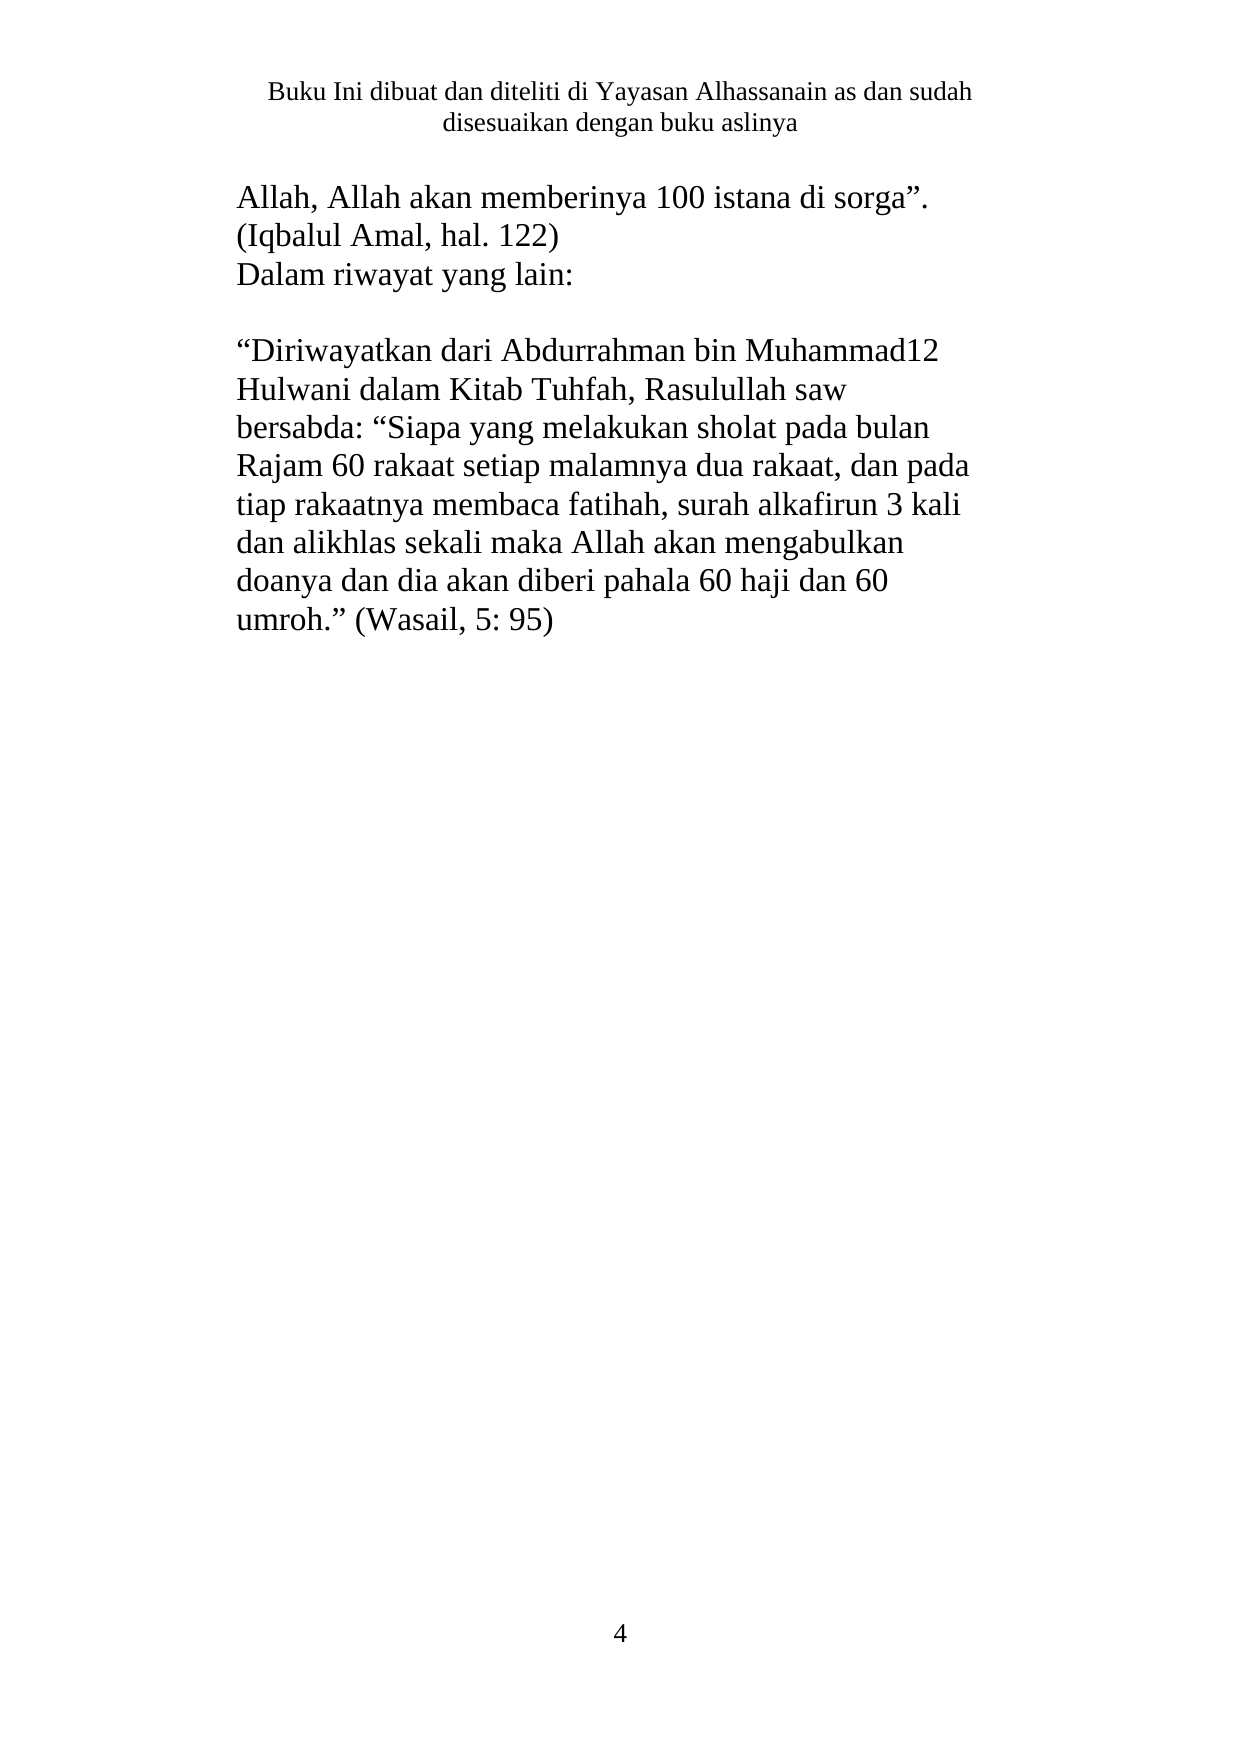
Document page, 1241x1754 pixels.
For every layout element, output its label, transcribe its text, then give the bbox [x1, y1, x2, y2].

text dan alikhlas sekali maka Allah akan mengabulkan [236, 522, 1004, 561]
text Rajam 60 rakaat setiap malamnya dua rakaat, dan pada [236, 446, 1004, 484]
text Allah, Allah akan memberinya 100 istana di sorga”. [236, 177, 1004, 216]
text Hulwani dalam Kitab Tuhfah, Rasulullah saw [236, 369, 1004, 407]
text tiap rakaatnya membaca fatihah, surah alkafirun 3 kali [236, 484, 1004, 522]
text Dalam riwayat yang lain: [236, 254, 1004, 292]
text (Iqbalul Amal, hal. 122) [236, 216, 1004, 254]
text doanya dan dia akan diberi pahala 60 haji dan 60 [236, 561, 1004, 599]
text umroh.” (Wasail, 5: 95) [236, 599, 1004, 637]
text “Diriwayatkan dari Abdurrahman bin Muhammad12 [236, 331, 1004, 369]
text bersabda: “Siapa yang melakukan sholat pada bulan [236, 407, 1004, 446]
